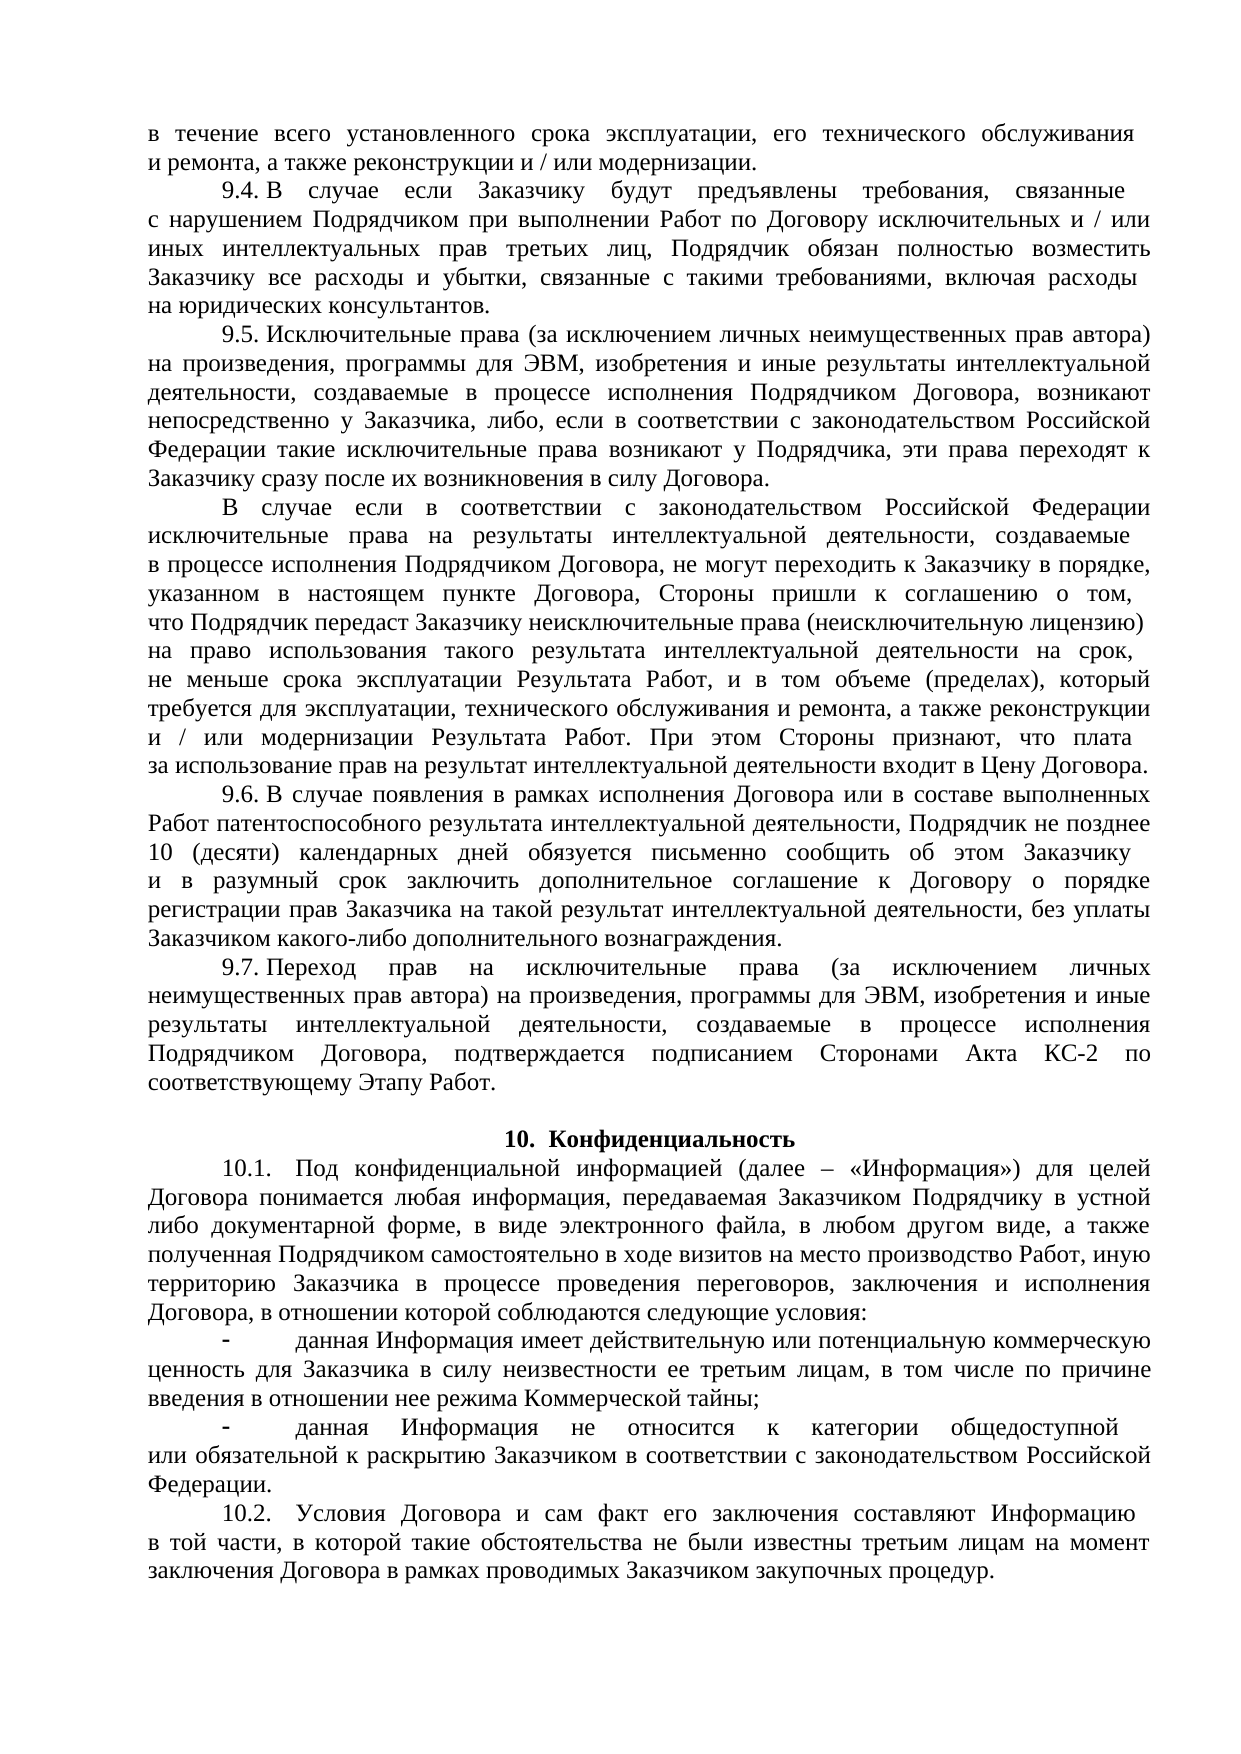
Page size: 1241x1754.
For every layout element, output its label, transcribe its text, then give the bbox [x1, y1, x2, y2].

list В случае если Заказчику будут предъявлены требования, связанные с нарушением Подрядчиком при выполнении Работ по Договору исключительных и / или иных интеллектуальных прав третьих лиц, Подрядчик обязан полностью возместить Заказчику все расходы и убытки, связанные с такими требованиями, включая расходы на юридических консультантов. [148, 176, 1152, 319]
list Конфиденциальность [148, 1124, 1152, 1153]
list Переход прав на исключительные права (за исключением личных неимущественных прав автора) на произведения, программы для ЭВМ, изобретения и иные результаты интеллектуальной деятельности, создаваемые в процессе исполнения Подрядчиком Договора, подтверждается подписанием Сторонами Акта КС-2 по соответствующему Этапу Работ. [148, 952, 1152, 1096]
list В случае появления в рамках исполнения Договора или в составе выполненных Работ патентоспособного результата интеллектуальной деятельности, Подрядчик не позднее 10 (десяти) календарных дней обязуется письменно сообщить об этом Заказчику и в разумный срок заключить дополнительное соглашение к Договору о порядке регистрации прав Заказчика на такой результат интеллектуальной деятельности, без уплаты Заказчиком какого-либо дополнительного вознаграждения. [148, 779, 1152, 952]
list Под конфиденциальной информацией (далее – «Информация») для целей Договора понимается любая информация, передаваемая Заказчиком Подрядчику в устной либо документарной форме, в виде электронного файла, в любом другом виде, а также полученная Подрядчиком самостоятельно в ходе визитов на место производство Работ, иную территорию Заказчика в процессе проведения переговоров, заключения и исполнения Договора, в отношении которой соблюдаются следующие условия: [148, 1153, 1152, 1326]
list данная Информация имеет действительную или потенциальную коммерческую ценность для Заказчика в силу неизвестности ее третьим лицам, в том числе по причине введения в отношении нее режима Коммерческой тайны; [148, 1326, 1152, 1412]
list Исключительные права (за исключением личных неимущественных прав автора) на произведения, программы для ЭВМ, изобретения и иные результаты интеллектуальной деятельности, создаваемые в процессе исполнения Подрядчиком Договора, возникают непосредственно у Заказчика, либо, если в соответствии с законодательством Российской Федерации такие исключительные права возникают у Подрядчика, эти права переходят к Заказчику сразу после их возникновения в силу Договора. [148, 319, 1152, 492]
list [148, 118, 1152, 176]
list В случае если в соответствии с законодательством Российской Федерации исключительные права на результаты интеллектуальной деятельности, создаваемые в процессе исполнения Подрядчиком Договора, не могут переходить к Заказчику в порядке, указанном в настоящем пункте Договора, Стороны пришли к соглашению о том, что Подрядчик передаст Заказчику неисключительные права (неисключительную лицензию) на право использования такого результата интеллектуальной деятельности на срок, не меньше срока эксплуатации Результата Работ, и в том объеме (пределах), который требуется для эксплуатации, технического обслуживания и ремонта, а также реконструкции и / или модернизации Результата Работ. При этом Стороны признают, что плата за использование прав на результат интеллектуальной деятельности входит в Цену Договора. [148, 492, 1152, 779]
list Условия Договора и сам факт его заключения составляют Информацию в той части, в которой такие обстоятельства не были известны третьим лицам на момент заключения Договора в рамках проводимых Заказчиком закупочных процедур. [148, 1498, 1152, 1584]
list данная Информация не относится к категории общедоступной или обязательной к раскрытию Заказчиком в соответствии с законодательством Российской Федерации. [148, 1412, 1152, 1498]
